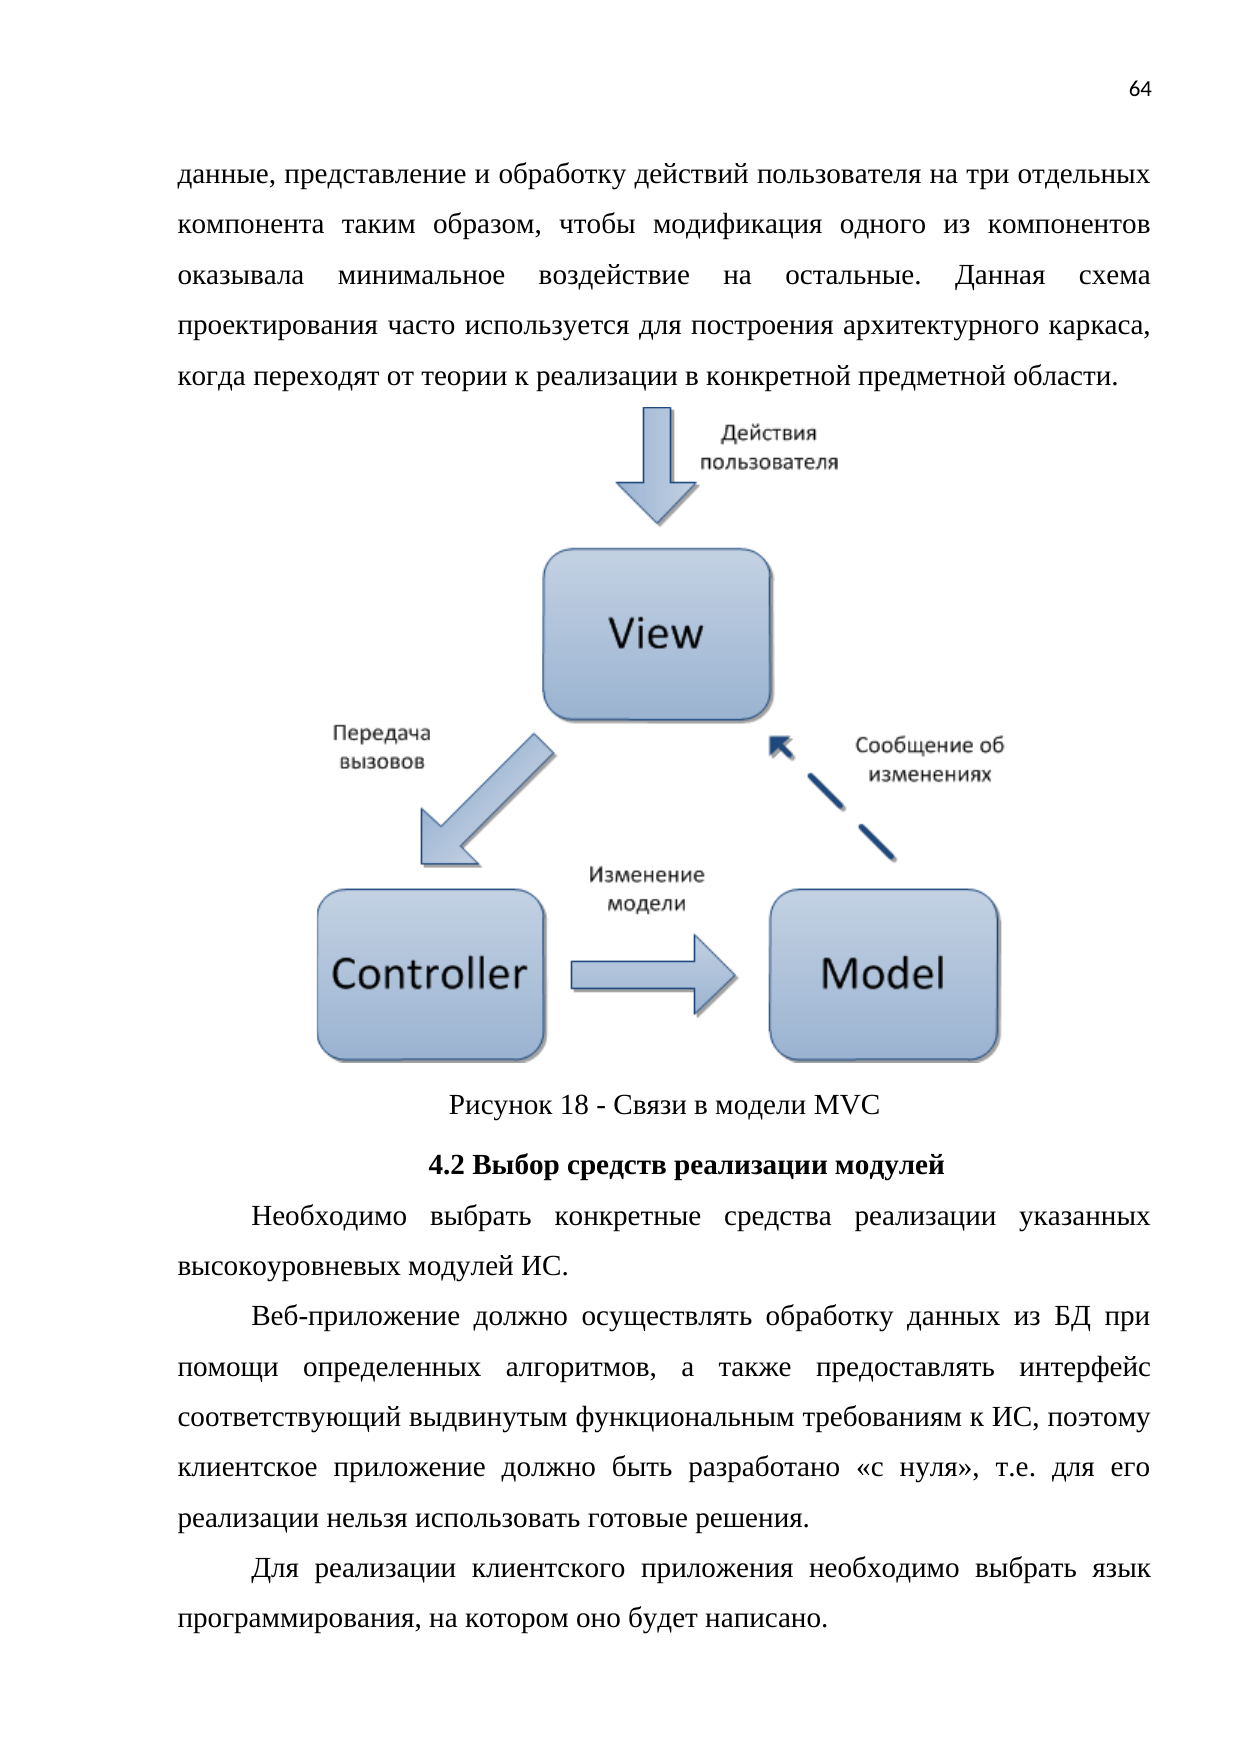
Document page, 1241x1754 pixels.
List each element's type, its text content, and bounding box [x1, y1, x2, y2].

text Рисунок 18 - Связи в модели MVC [177, 1087, 1152, 1121]
text Необходимо выбрать конкретные средства реализации указанных высокоуровневых модулей ИС. [177, 1198, 1152, 1282]
subtitle 4.2 Выбор средств реализации модулей [177, 1147, 1152, 1180]
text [177, 156, 1152, 391]
text Для реализации клиентского приложения необходимо выбрать язык программирования, на котором оно будет написано. [177, 1550, 1152, 1634]
text Веб-приложение должно осуществлять обработку данных из БД при помощи определенных алгоритмов, а также предоставлять интерфейс соответствующий выдвинутым функциональным требованиям к ИС, поэтому клиентское приложение должно быть разработано «с нуля», т.е. для его реализации нельзя использовать готовые решения. [177, 1298, 1152, 1533]
picture [316, 407, 1012, 1063]
